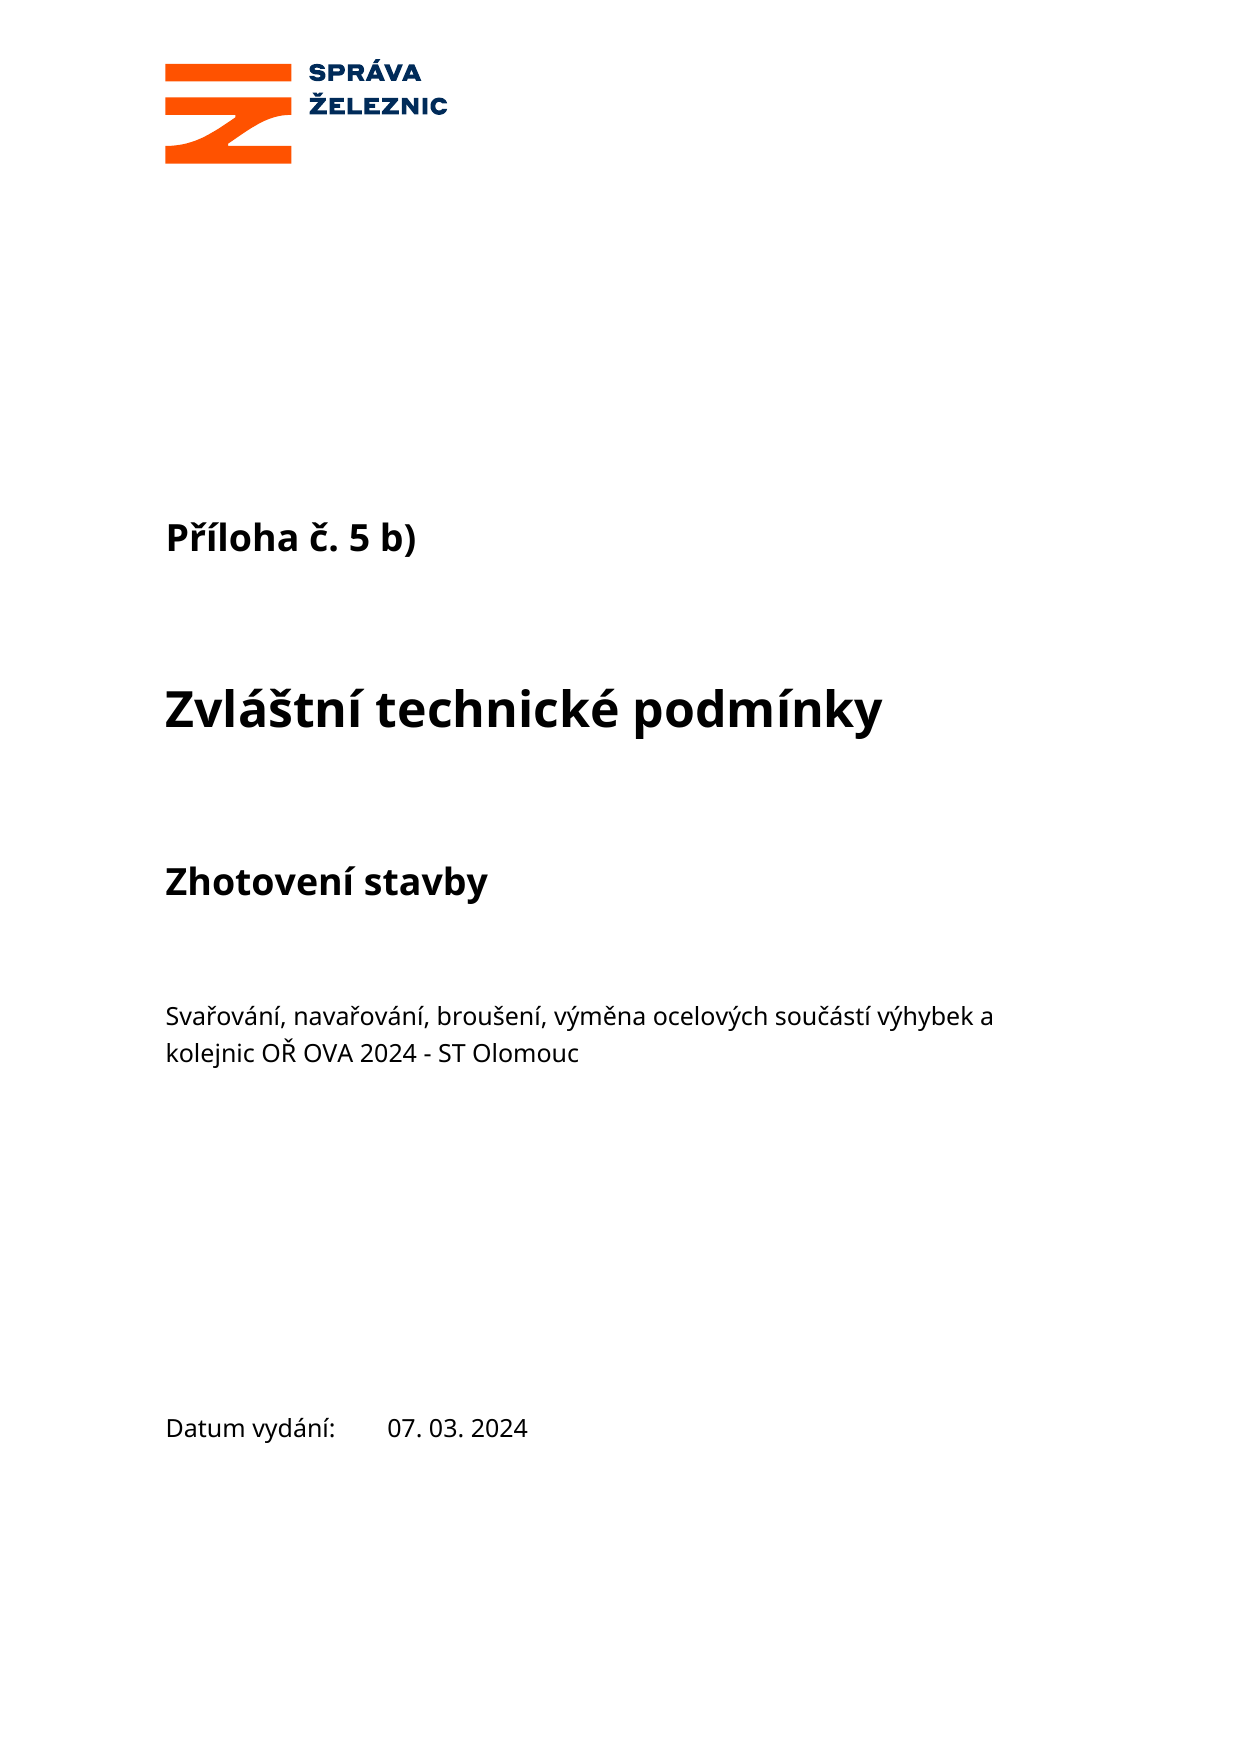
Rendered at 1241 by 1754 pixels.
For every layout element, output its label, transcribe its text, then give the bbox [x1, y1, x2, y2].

text Zhotovení stavby [165, 855, 1075, 906]
text Příloha č. 5 b) [165, 512, 1075, 563]
text Datum vydání: 07. 03. 2024 [165, 1410, 1075, 1444]
text Zvláštní technické podmínky [165, 674, 1075, 742]
